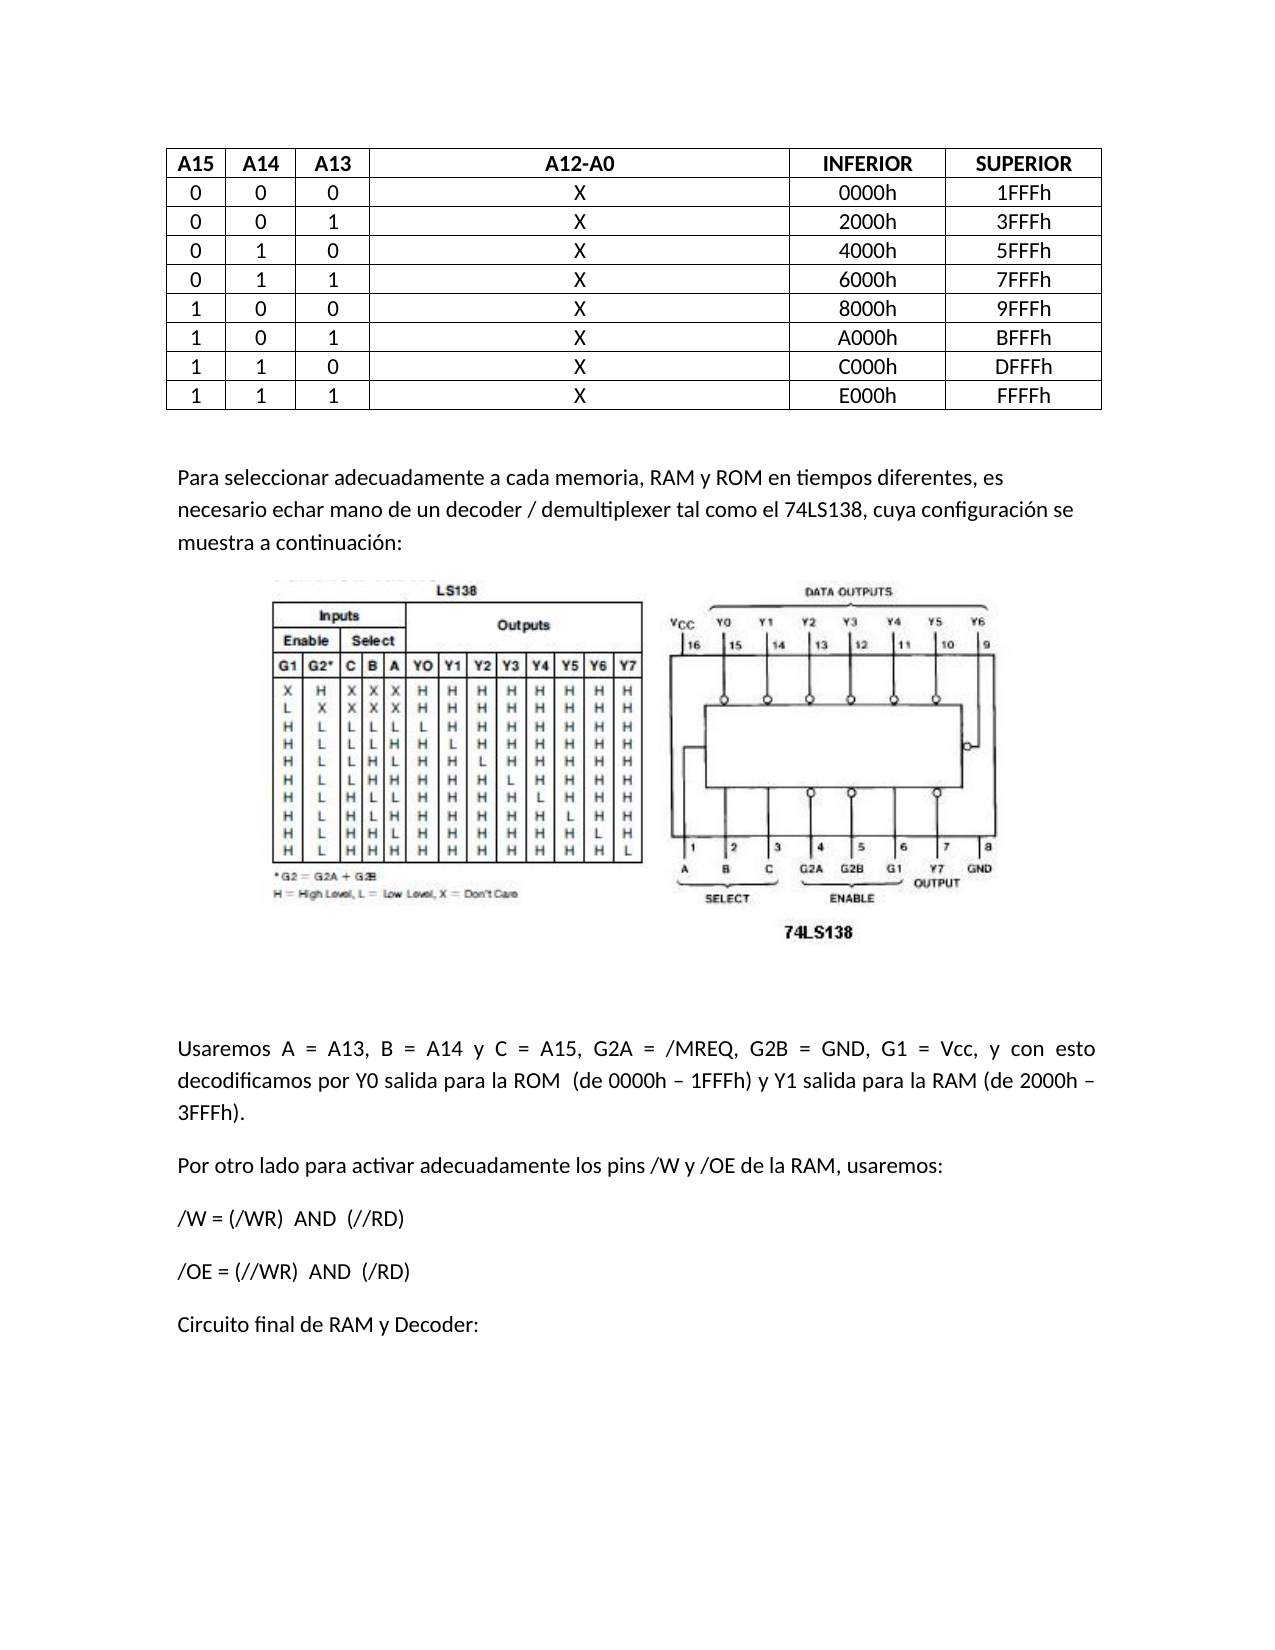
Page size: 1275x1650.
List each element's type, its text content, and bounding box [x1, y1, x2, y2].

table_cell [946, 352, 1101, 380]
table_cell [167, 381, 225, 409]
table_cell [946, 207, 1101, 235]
text Usaremos A = A13, B = A14 y C = A15, G2A = /MREQ, G2B = GND, G1 = Vcc, y con esto decodificamos por Y0 salida para la ROM (de 0000h – 1FFFh) y Y1 salida para la RAM (de 2000h – 3FFFh). [177, 1034, 1098, 1126]
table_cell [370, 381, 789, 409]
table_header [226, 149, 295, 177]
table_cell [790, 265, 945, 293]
text Por otro lado para activar adecuadamente los pins /W y /OE de la RAM, usaremos: [177, 1151, 1098, 1179]
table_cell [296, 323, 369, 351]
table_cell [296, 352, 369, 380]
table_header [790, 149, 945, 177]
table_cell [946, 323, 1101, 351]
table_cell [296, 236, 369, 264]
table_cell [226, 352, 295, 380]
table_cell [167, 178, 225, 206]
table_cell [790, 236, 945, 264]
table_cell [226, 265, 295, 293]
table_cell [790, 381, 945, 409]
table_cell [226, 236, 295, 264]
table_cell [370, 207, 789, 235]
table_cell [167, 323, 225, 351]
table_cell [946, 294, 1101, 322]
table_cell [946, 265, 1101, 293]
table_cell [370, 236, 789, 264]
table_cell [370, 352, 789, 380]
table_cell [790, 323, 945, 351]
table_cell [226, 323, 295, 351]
text Para seleccionar adecuadamente a cada memoria, RAM y ROM en tiempos diferentes, es necesario echar mano de un decoder / demultiplexer tal como el 74LS138, cuya configuración se muestra a continuación: [177, 463, 1098, 556]
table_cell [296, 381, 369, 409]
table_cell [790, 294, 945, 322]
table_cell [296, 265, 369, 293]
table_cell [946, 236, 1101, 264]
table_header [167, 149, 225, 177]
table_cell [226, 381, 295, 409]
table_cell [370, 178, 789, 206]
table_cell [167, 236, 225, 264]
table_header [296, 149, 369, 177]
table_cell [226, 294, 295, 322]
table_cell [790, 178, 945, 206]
text /W = (/WR) AND (//RD) [177, 1204, 1098, 1232]
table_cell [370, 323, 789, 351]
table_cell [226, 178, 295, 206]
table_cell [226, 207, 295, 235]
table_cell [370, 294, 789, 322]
text Circuito final de RAM y Decoder: [177, 1310, 1098, 1338]
picture [260, 580, 1015, 956]
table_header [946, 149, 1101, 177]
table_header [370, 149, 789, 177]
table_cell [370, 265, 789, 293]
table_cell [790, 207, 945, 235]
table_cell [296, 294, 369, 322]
text /OE = (//WR) AND (/RD) [177, 1257, 1098, 1285]
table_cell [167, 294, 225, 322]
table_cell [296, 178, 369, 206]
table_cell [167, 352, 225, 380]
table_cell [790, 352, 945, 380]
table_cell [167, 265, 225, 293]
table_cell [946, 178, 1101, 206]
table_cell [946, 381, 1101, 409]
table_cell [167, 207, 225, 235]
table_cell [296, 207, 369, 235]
